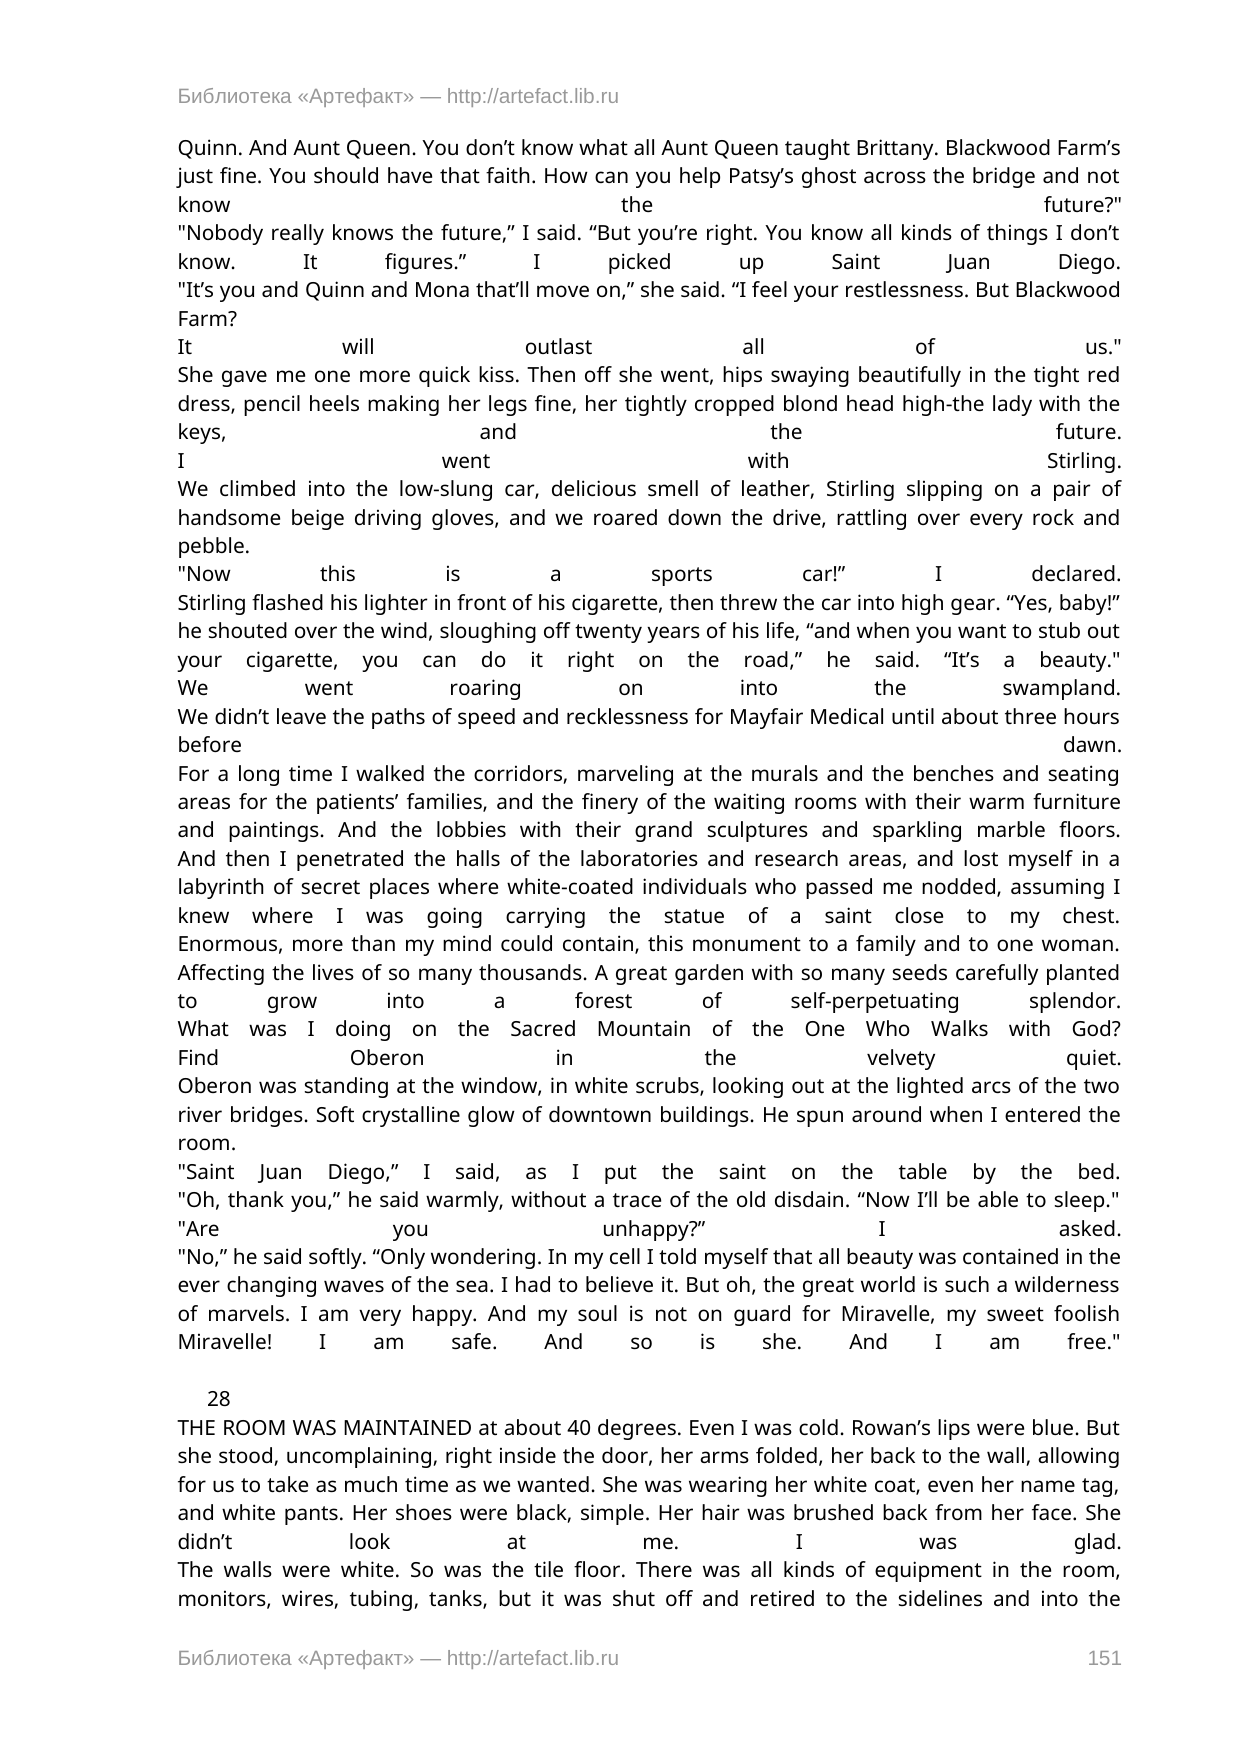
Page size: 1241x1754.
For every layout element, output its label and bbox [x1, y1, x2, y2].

text [177, 133, 1122, 1384]
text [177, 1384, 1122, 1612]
